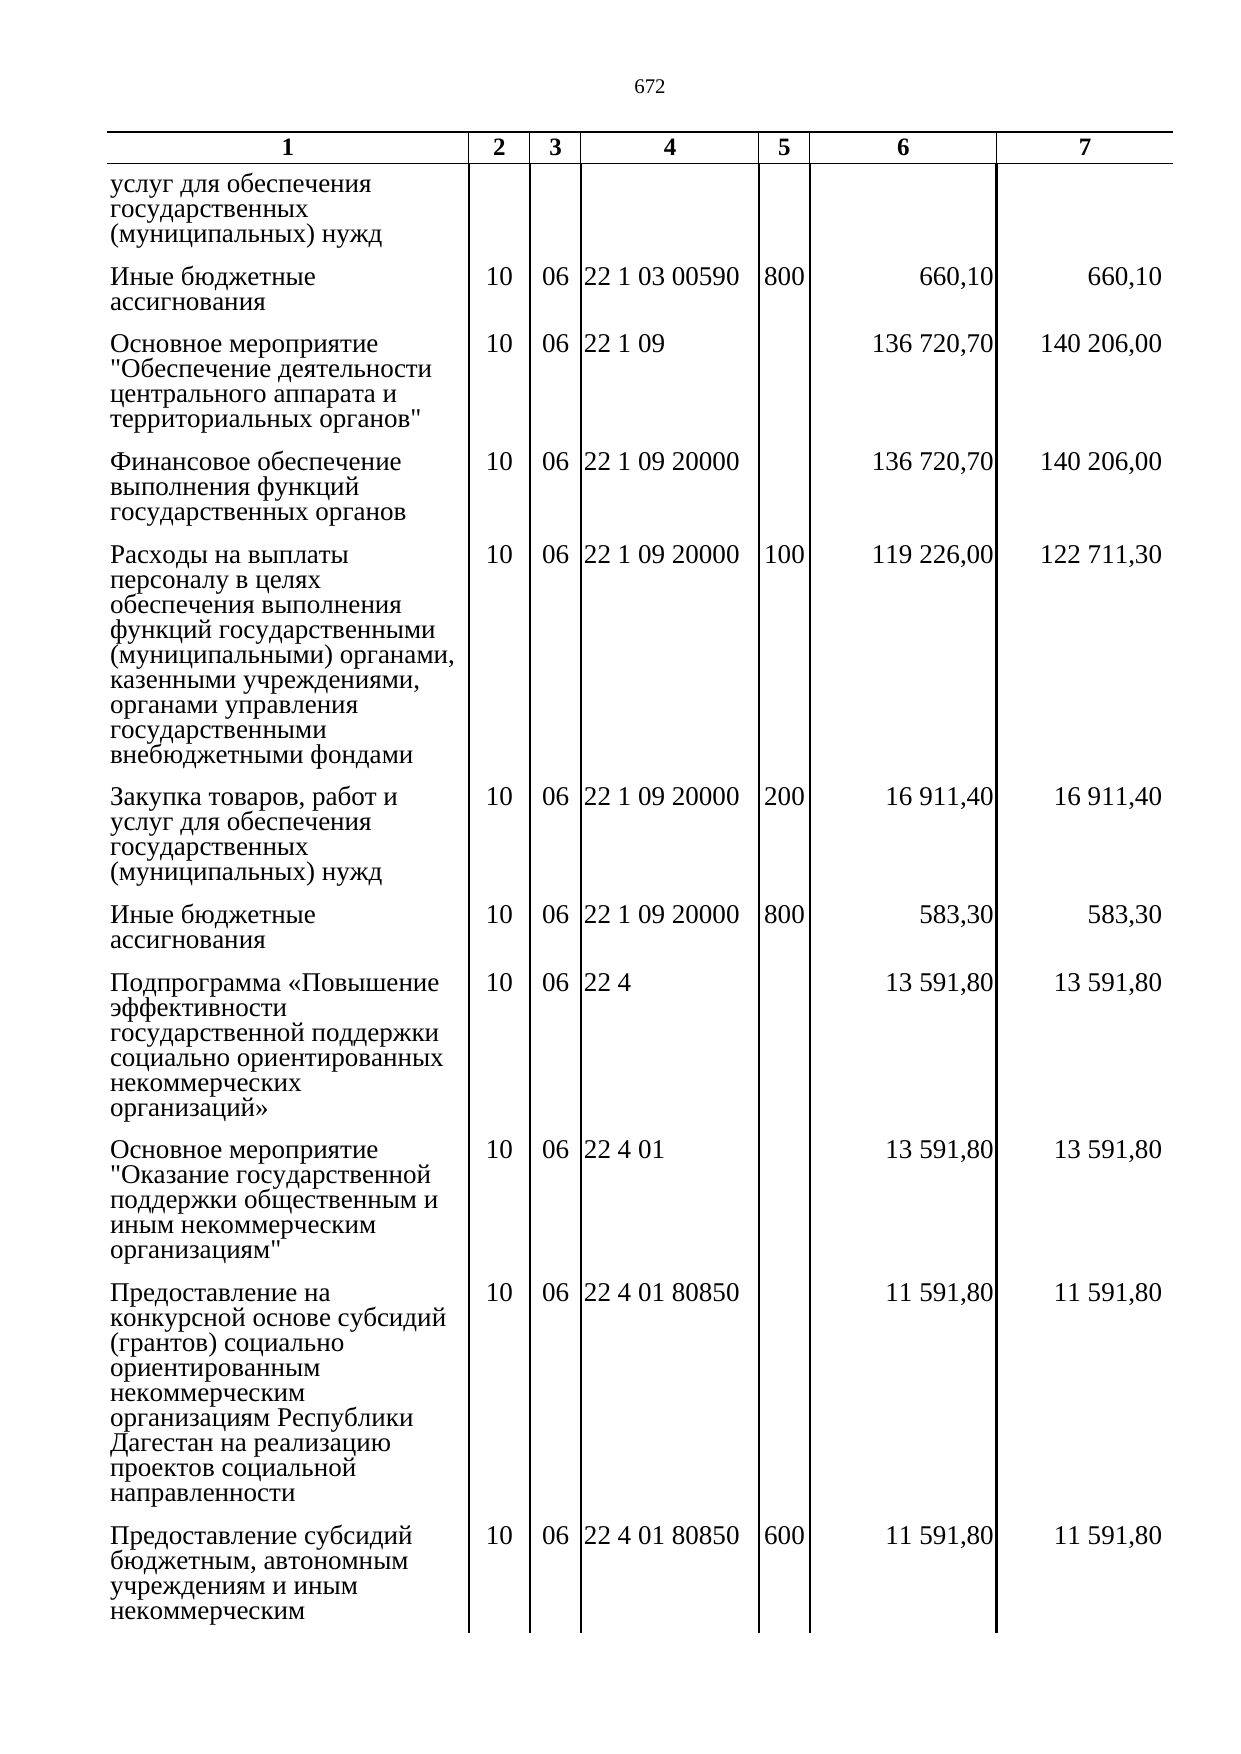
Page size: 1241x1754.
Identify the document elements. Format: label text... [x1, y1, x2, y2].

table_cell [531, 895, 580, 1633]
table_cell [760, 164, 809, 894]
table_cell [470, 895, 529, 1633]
table_header 3 [530, 133, 580, 163]
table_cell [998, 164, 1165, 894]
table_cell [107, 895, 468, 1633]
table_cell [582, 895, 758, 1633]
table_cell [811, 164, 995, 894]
table_header 6 [810, 133, 996, 163]
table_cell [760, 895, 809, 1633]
table_header 1 [107, 133, 468, 163]
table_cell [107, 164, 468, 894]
table_header 5 [759, 133, 809, 163]
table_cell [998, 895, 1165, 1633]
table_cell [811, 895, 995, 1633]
table_header 4 [581, 133, 758, 163]
table_header 7 [997, 133, 1173, 163]
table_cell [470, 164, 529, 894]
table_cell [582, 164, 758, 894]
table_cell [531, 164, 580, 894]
table_header 2 [469, 133, 529, 163]
